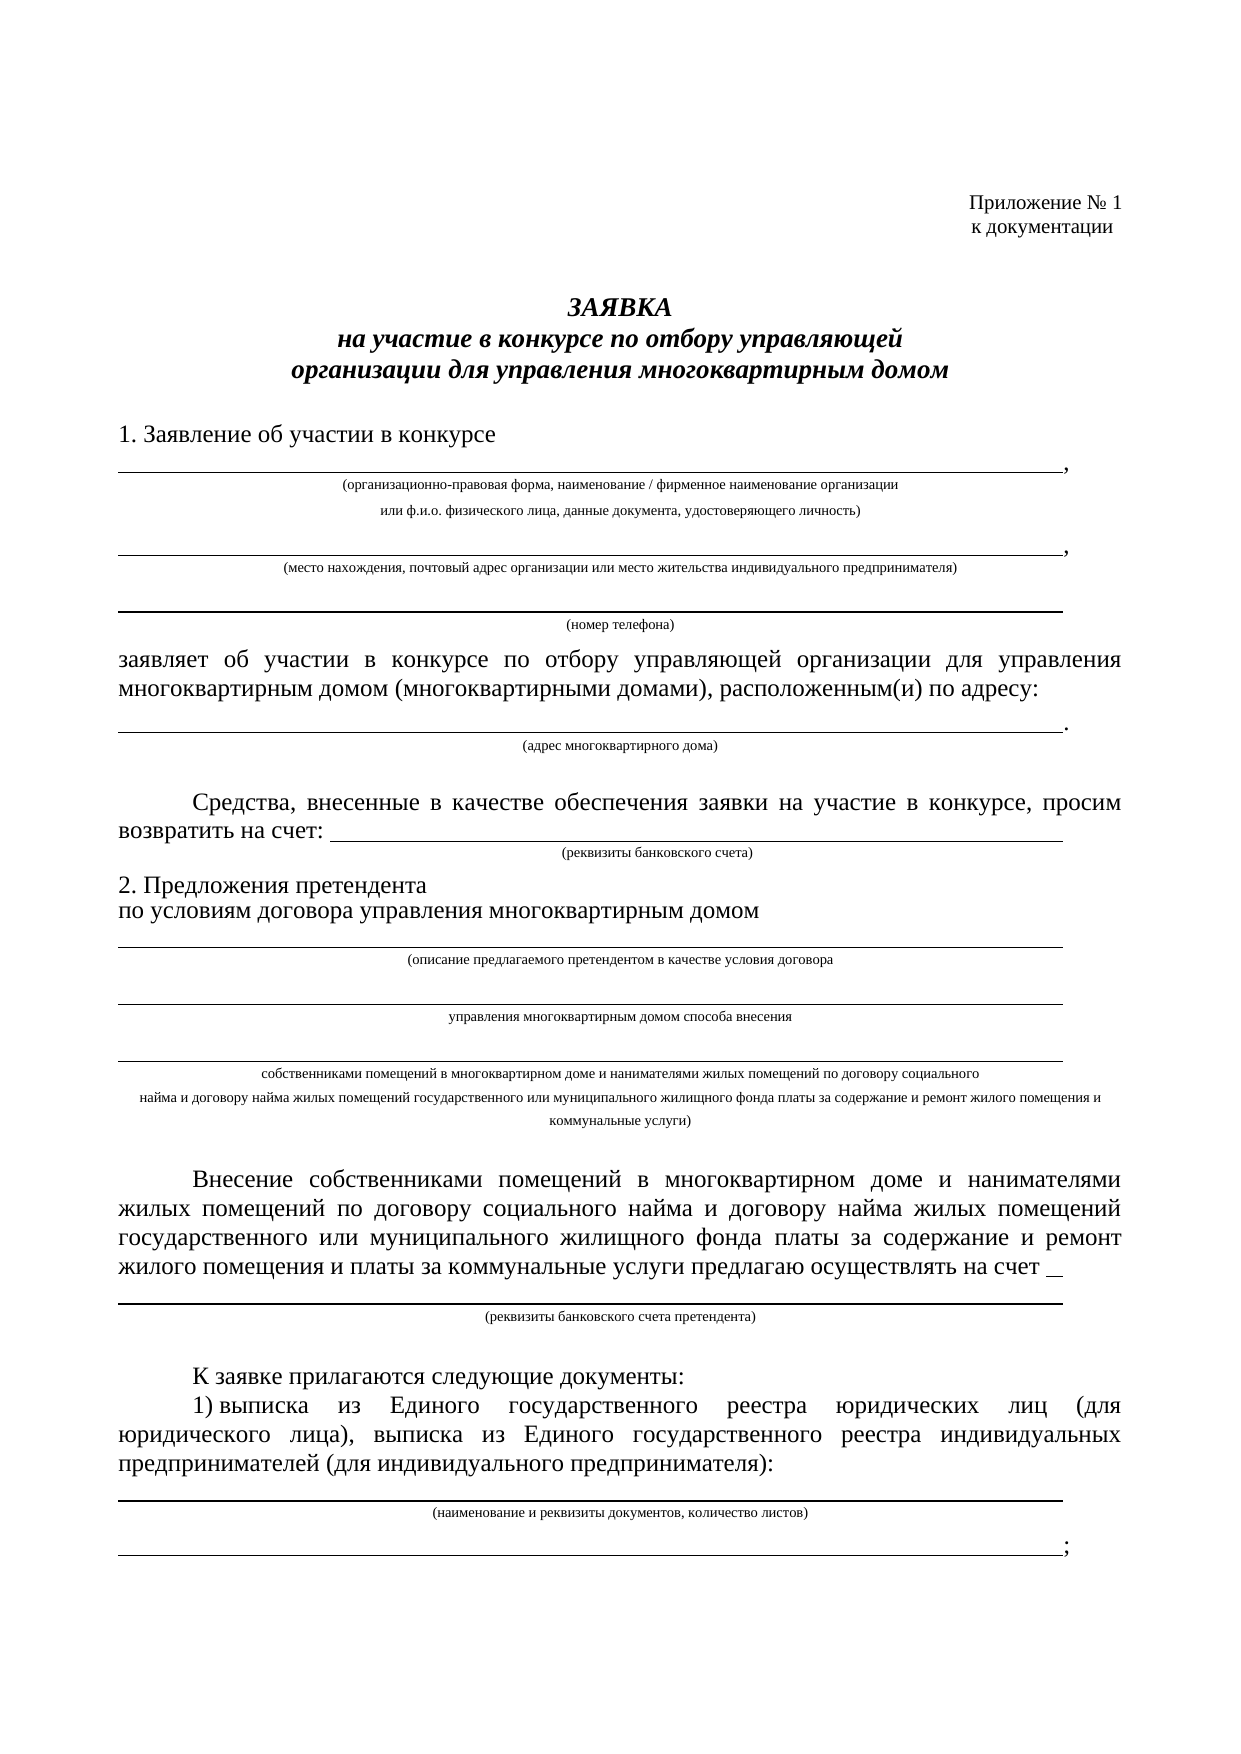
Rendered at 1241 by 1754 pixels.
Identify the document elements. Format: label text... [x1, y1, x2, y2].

text Средства, внесенные в качестве обеспечения заявки на участие в конкурсе, просим возвратить на счет: [118, 787, 1122, 844]
text . [118, 702, 1122, 737]
text (наименование и реквизиты документов, количество листов) [118, 1504, 1122, 1533]
text (организационно-правовая форма, наименование / фирменное наименование организации [118, 476, 1122, 505]
text 2. Предложения претендента [118, 873, 1122, 898]
text управления многоквартирным домом способа внесения [118, 1008, 1122, 1037]
text , [118, 530, 1122, 559]
text (место нахождения, почтовый адрес организации или место жительства индивидуального предпринимателя) [118, 559, 1122, 587]
text по условиям договора управления многоквартирным домом [118, 898, 1122, 923]
text (номер телефона) [118, 616, 1122, 644]
text К заявке прилагаются следующие документы: [118, 1361, 1122, 1390]
text ; [118, 1533, 1122, 1558]
text или ф.и.о. физического лица, данные документа, удостоверяющего личность) [118, 505, 1122, 530]
text собственниками помещений в многоквартирном доме и нанимателями жилых помещений по договору социального [118, 1064, 1122, 1094]
text 1) выписка из Единого государственного реестра юридических лиц (для юридического лица), выписка из Единого государственного реестра индивидуальных предпринимателей (для индивидуального предпринимателя): [118, 1390, 1122, 1476]
text организации для управления многоквартирным домом [118, 353, 1122, 384]
text (реквизиты банковского счета претендента) [118, 1308, 1122, 1336]
text на участие в конкурсе по отбору управляющей [118, 322, 1122, 353]
text (описание предлагаемого претендентом в качестве условия договора [118, 951, 1122, 980]
text (адрес многоквартирного дома) [118, 737, 1122, 766]
text , [118, 447, 1122, 476]
text (реквизиты банковского счета) [192, 844, 1122, 873]
text к документации [118, 214, 1122, 238]
text Внесение собственниками помещений в многоквартирном доме и нанимателями жилых помещений по договору социального найма и договору найма жилых помещений государственного или муниципального жилищного фонда платы за содержание и ремонт жилого помещения и платы за коммунальные услуги предлагаю осуществлять на счет [118, 1164, 1122, 1279]
text Приложение № 1 [118, 190, 1122, 214]
text 1. Заявление об участии в конкурсе [118, 422, 1122, 447]
text ЗАЯВКА [118, 291, 1122, 322]
text заявляет об участии в конкурсе по отбору управляющей организации для управления многоквартирным домом (многоквартирными домами), расположенным(и) по адресу: [118, 644, 1122, 702]
text найма и договору найма жилых помещений государственного или муниципального жилищного фонда платы за содержание и ремонт жилого помещения и коммунальные услуги) [118, 1094, 1122, 1139]
